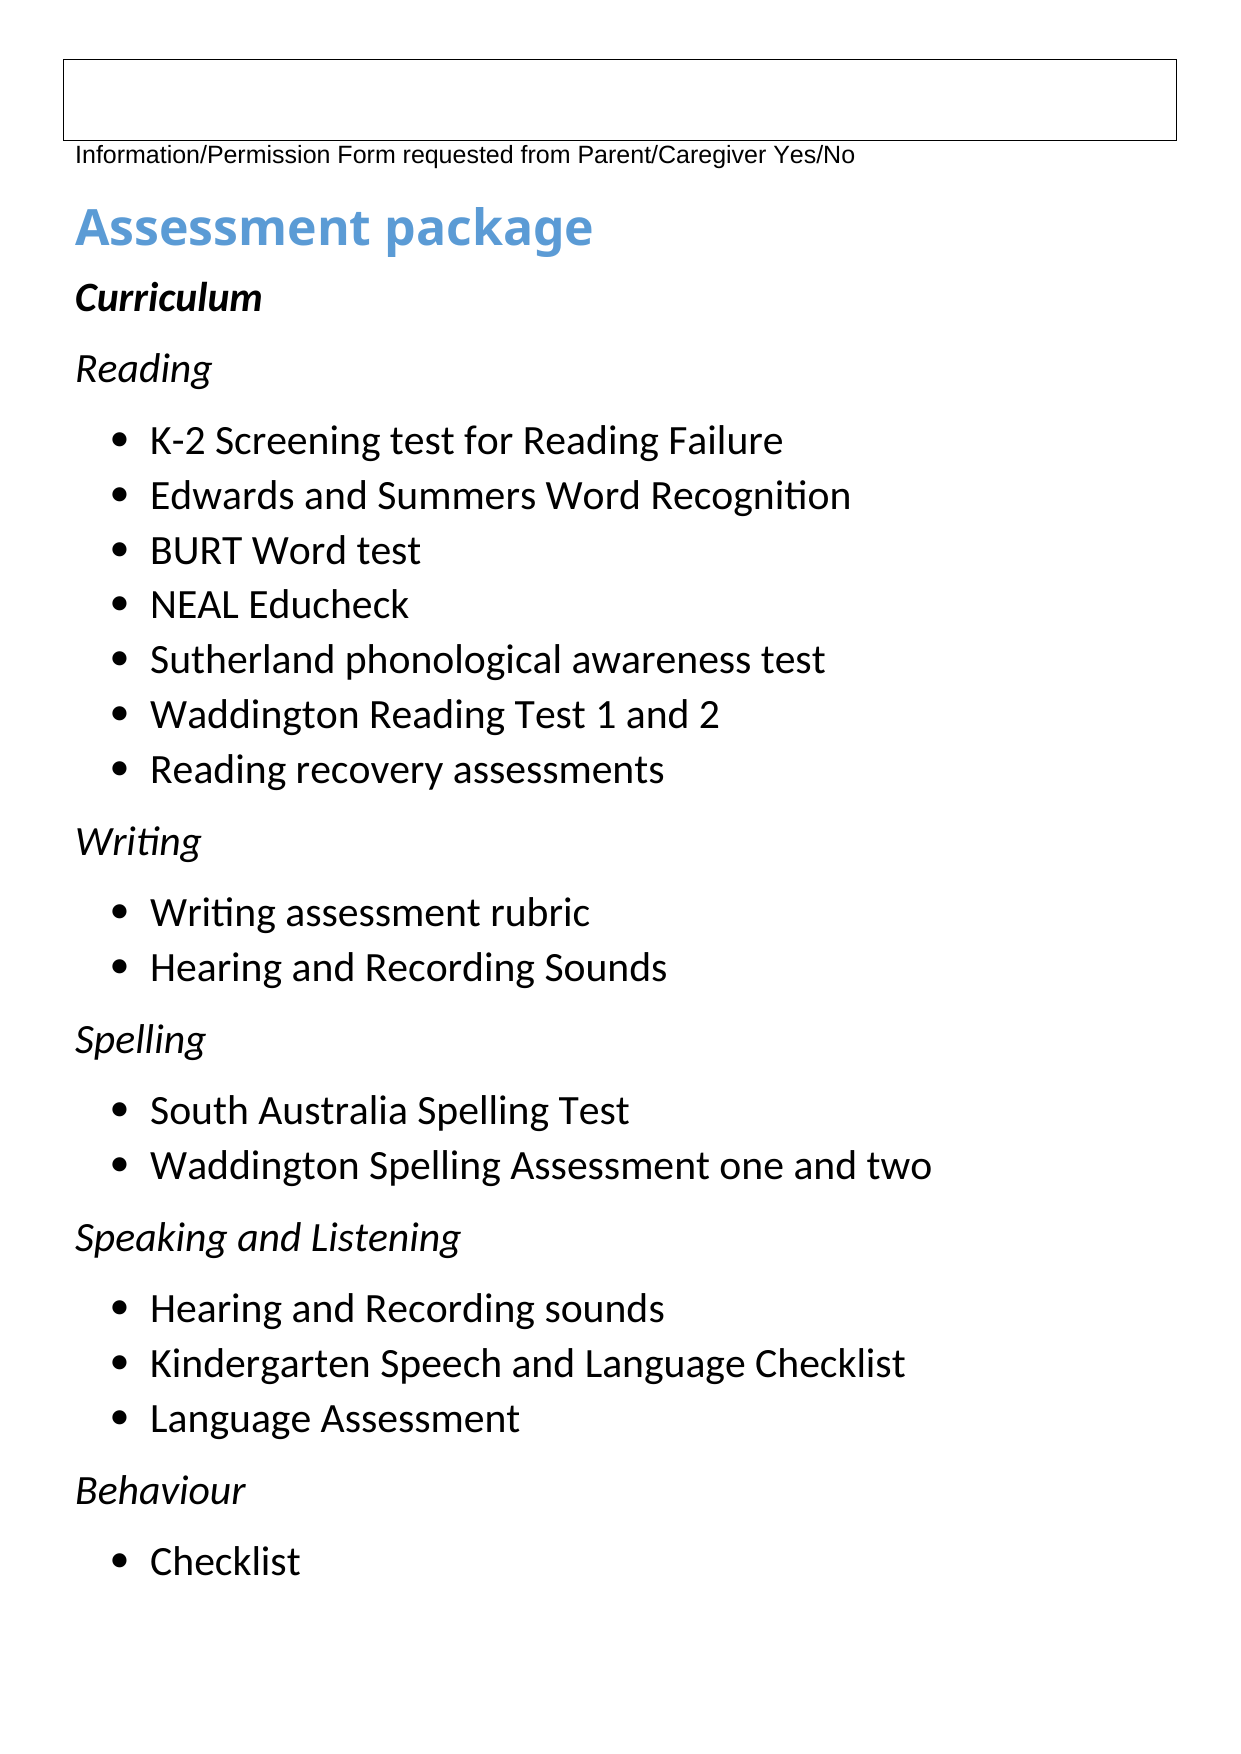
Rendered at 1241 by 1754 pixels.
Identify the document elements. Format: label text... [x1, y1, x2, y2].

text Spelling [75, 1013, 1165, 1064]
list Hearing and Recording sounds [112, 1282, 1165, 1333]
list K-2 Screening test for Reading Failure [112, 414, 1165, 465]
list Reading recovery assessments [112, 743, 1165, 794]
list Waddington Spelling Assessment one and two [112, 1139, 1165, 1190]
list South Australia Spelling Test [112, 1084, 1165, 1135]
list Hearing and Recording Sounds [112, 941, 1165, 992]
list Writing assessment rubric [112, 886, 1165, 937]
text Curriculum [75, 271, 1165, 322]
list Checklist [112, 1535, 1165, 1586]
list Edwards and Summers Word Recognition [112, 469, 1165, 519]
list NEAL Educheck [112, 578, 1165, 629]
text Speaking and Listening [75, 1211, 1165, 1262]
list Sutherland phonological awareness test [112, 633, 1165, 684]
list Language Assessment [112, 1392, 1165, 1443]
text Reading [75, 342, 1165, 393]
subtitle Assessment package [75, 192, 1165, 261]
table_cell [64, 60, 1176, 139]
list Waddington Reading Test 1 and 2 [112, 688, 1165, 739]
list BURT Word test [112, 524, 1165, 574]
text Behaviour [75, 1464, 1165, 1514]
text Writing [75, 815, 1165, 866]
text Information/Permission Form requested from Parent/Caregiver Yes/No [75, 141, 1165, 169]
list Kindergarten Speech and Language Checklist [112, 1337, 1165, 1388]
